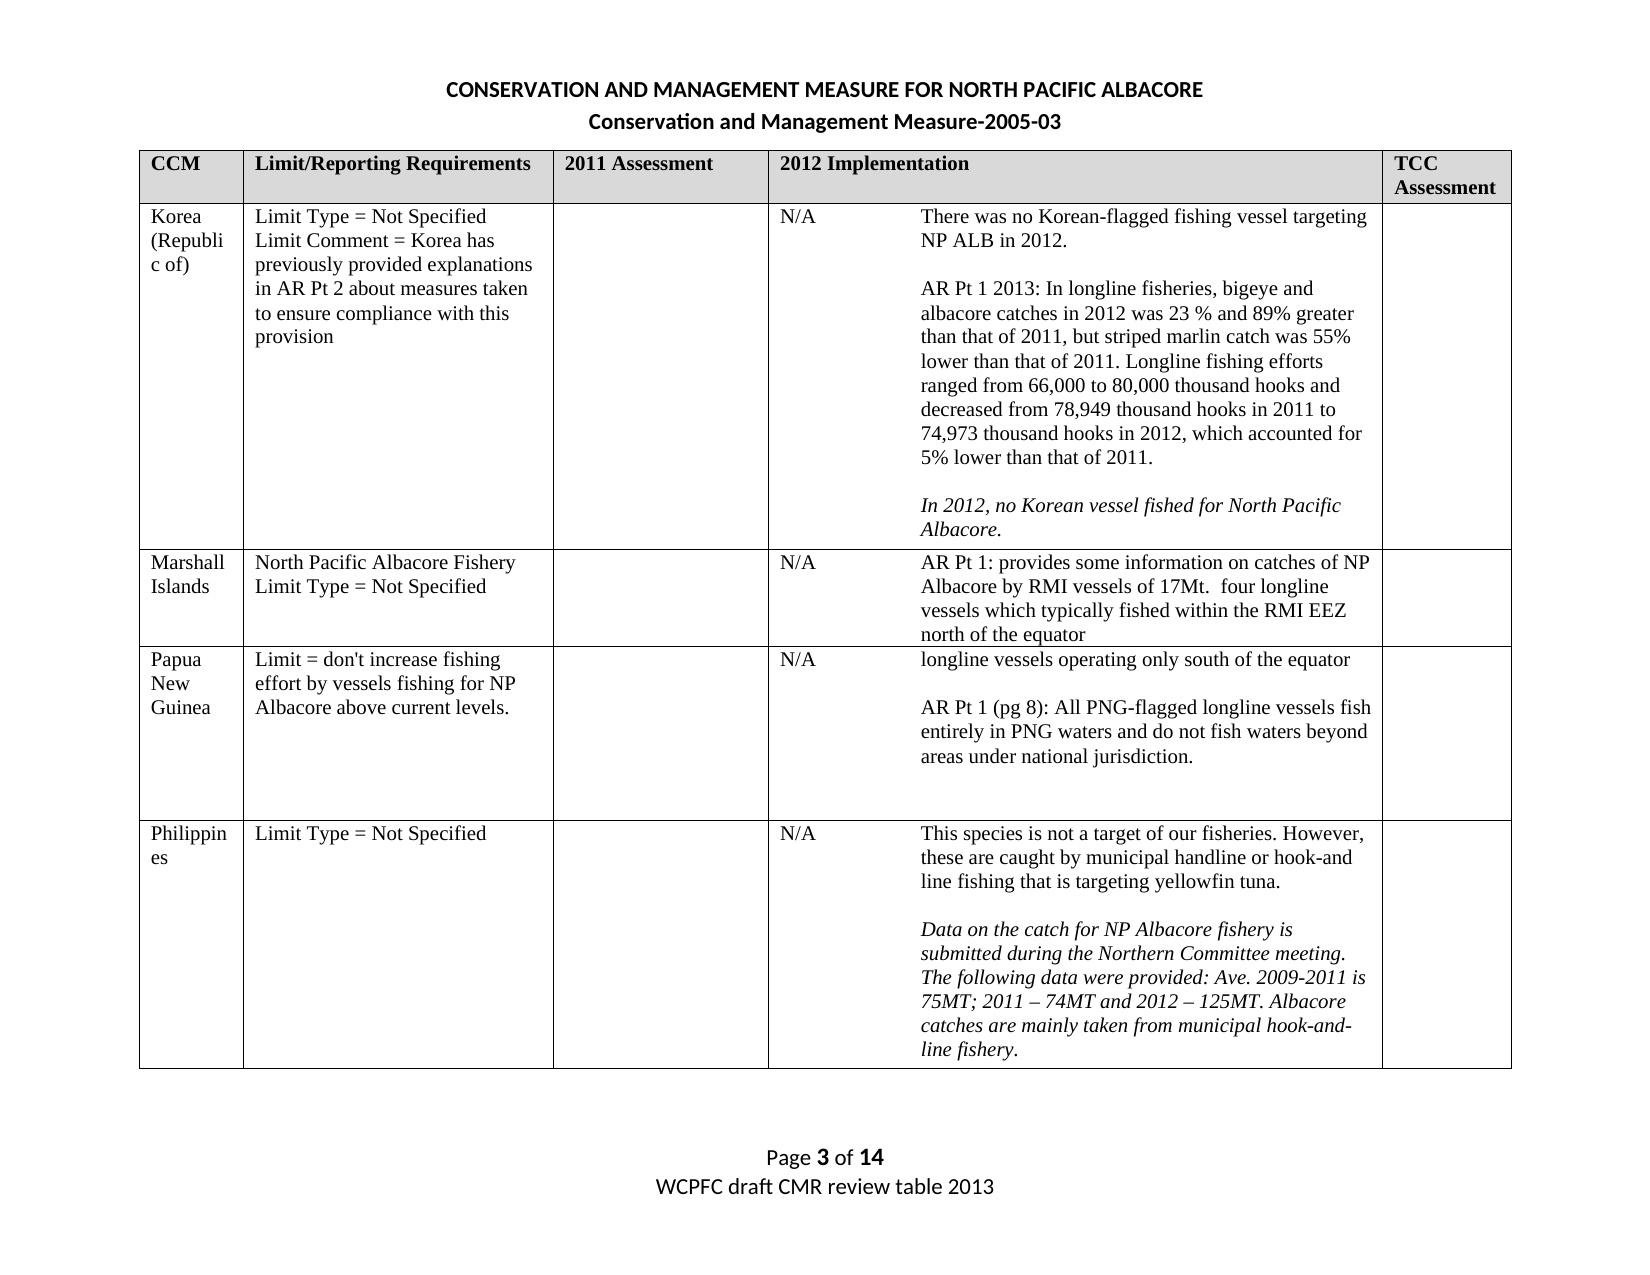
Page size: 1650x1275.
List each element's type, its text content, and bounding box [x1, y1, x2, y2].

table_cell Limit = don't increase fishing effort by vessels fishing for NP Albacore above current levels. [244, 647, 553, 820]
table_cell North Pacific Albacore Fishery Limit Type = Not Specified [244, 550, 553, 646]
table_cell There was no Korean-flagged fishing vessel targeting NP ALB in 2012. AR Pt 1 2013: In longline fisheries, bigeye and albacore catches in 2012 was 23 % and 89% greater than that of 2011, but striped marlin catch was 55% lower than that of 2011. Longline fishing efforts ranged from 66,000 to 80,000 thousand hooks and decreased from 78,949 thousand hooks in 2011 to 74,973 thousand hooks in 2012, which accounted for 5% lower than that of 2011. In 2012, no Korean vessel fished for North Pacific Albacore. [909, 204, 1382, 549]
table_cell [554, 647, 768, 820]
table_cell N/A [769, 550, 909, 646]
table_cell Papua New Guinea [140, 647, 243, 820]
table_cell [554, 821, 768, 1068]
table_cell [1383, 204, 1511, 549]
table_header Limit/Reporting Requirements [244, 151, 553, 203]
table_header CCM [140, 151, 243, 203]
table_cell N/A [769, 647, 909, 820]
table_header 2012 Implementation [769, 151, 1382, 203]
table_cell Philippines [140, 821, 243, 1068]
table_cell [554, 550, 768, 646]
table_cell [1383, 647, 1511, 820]
table_cell [1383, 821, 1511, 1068]
table_cell N/A [769, 821, 909, 1068]
table_cell Marshall Islands [140, 550, 243, 646]
table_cell AR Pt 1: provides some information on catches of NP Albacore by RMI vessels of 17Mt. four longline vessels which typically fished within the RMI EEZ north of the equator [909, 550, 1382, 646]
table_cell N/A [769, 204, 909, 549]
table_cell longline vessels operating only south of the equator AR Pt 1 (pg 8): All PNG-flagged longline vessels fish entirely in PNG waters and do not fish waters beyond areas under national jurisdiction. [909, 647, 1382, 820]
table_header 2011 Assessment [554, 151, 768, 203]
table_cell This species is not a target of our fisheries. However, these are caught by municipal handline or hook-and line fishing that is targeting yellowfin tuna. Data on the catch for NP Albacore fishery is submitted during the Northern Committee meeting. The following data were provided: Ave. 2009-2011 is 75MT; 2011 – 74MT and 2012 – 125MT. Albacore catches are mainly taken from municipal hook-and-line fishery. [909, 821, 1382, 1068]
table_cell Limit Type = Not Specified Limit Comment = Korea has previously provided explanations in AR Pt 2 about measures taken to ensure compliance with this provision [244, 204, 553, 549]
table_cell [1383, 550, 1511, 646]
table_cell [554, 204, 768, 549]
table_cell Limit Type = Not Specified [244, 821, 553, 1068]
table_cell Korea (Republic of) [140, 204, 243, 549]
table_header TCC Assessment [1383, 151, 1511, 203]
